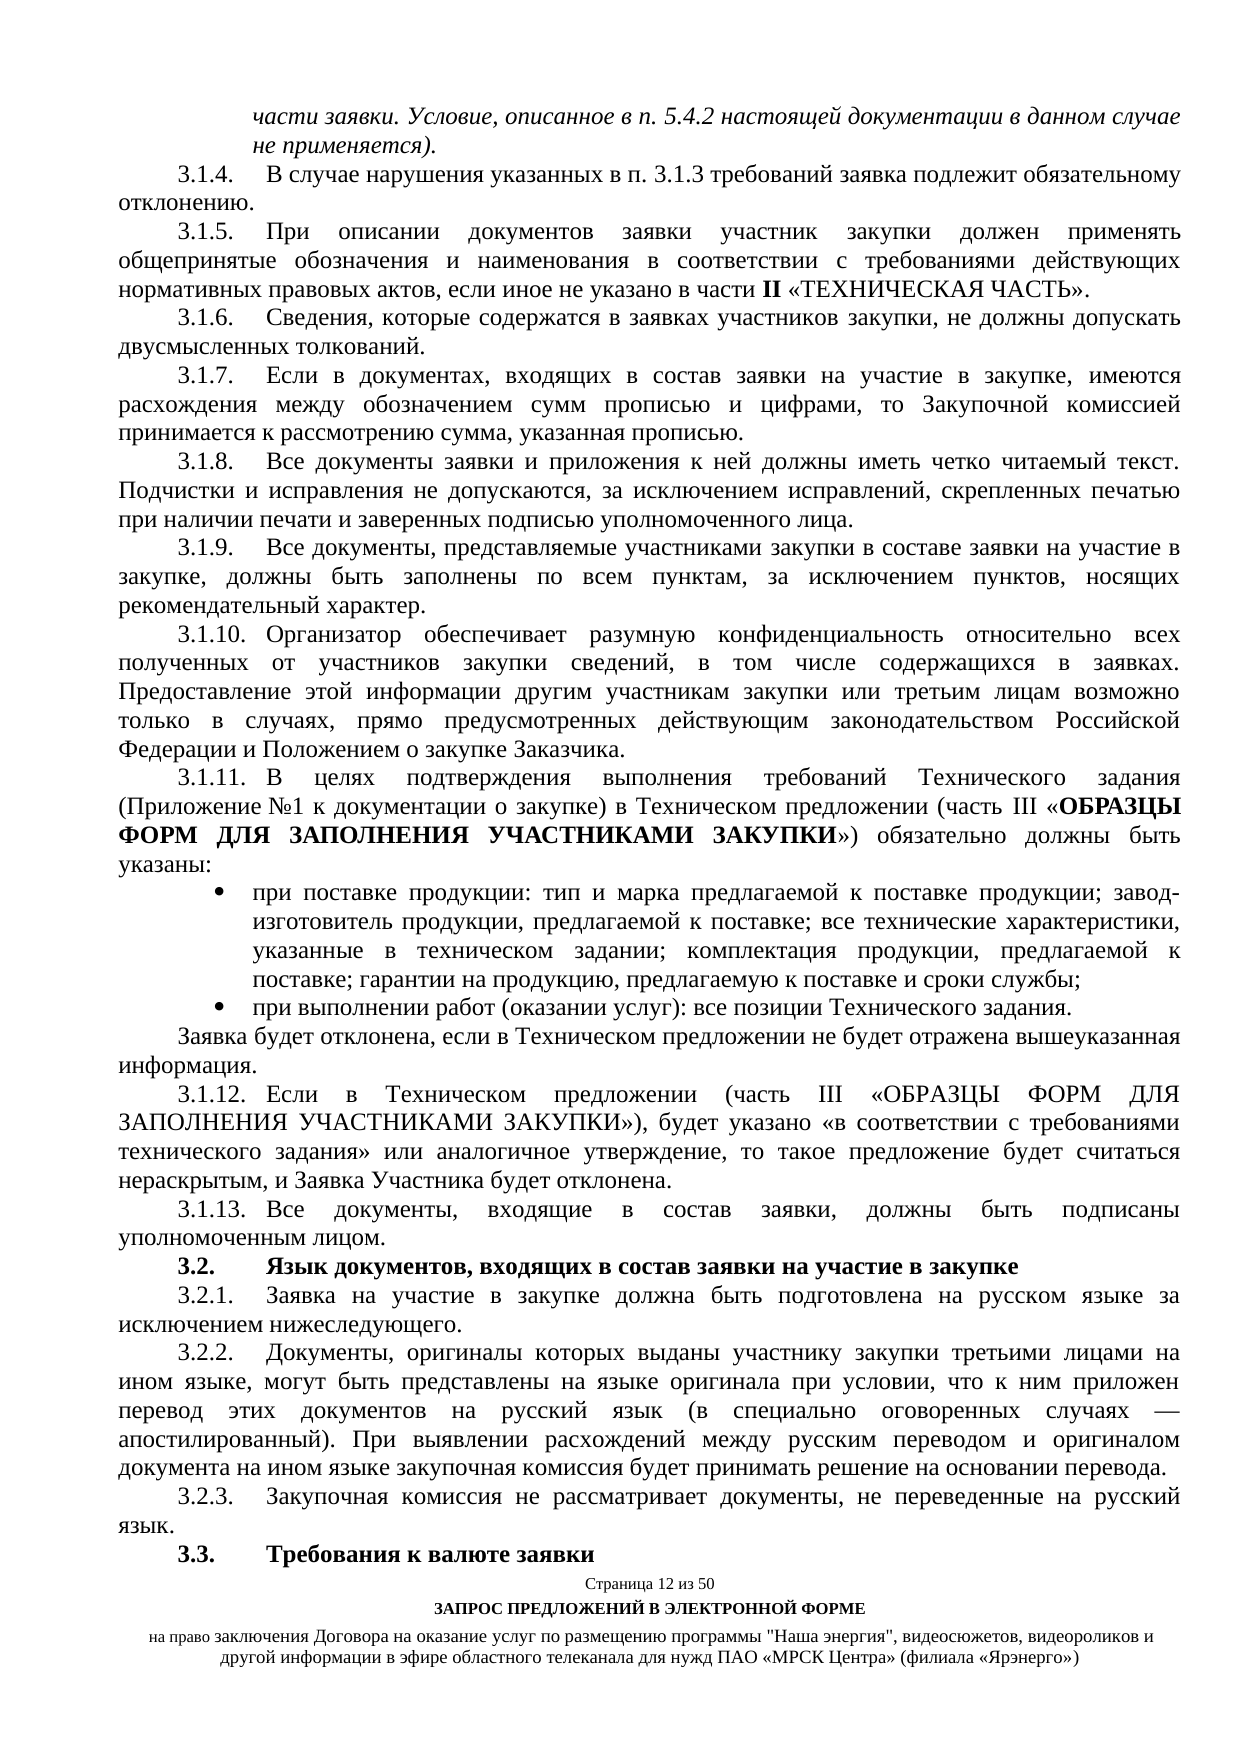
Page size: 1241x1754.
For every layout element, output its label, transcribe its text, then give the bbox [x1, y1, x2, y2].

subtitle В случае нарушения указанных в п. 3.1.3 требований заявка подлежит обязательному отклонению. [118, 159, 1181, 216]
subtitle при поставке продукции: тип и марка предлагаемой к поставке продукции; завод-изготовитель продукции, предлагаемой к поставке; все технические характеристики, указанные в техническом задании; комплектация продукции, предлагаемой к поставке; гарантии на продукцию, предлагаемую к поставке и сроки службы; [215, 877, 1181, 992]
subtitle Если в документах, входящих в состав заявки на участие в закупке, имеются расхождения между обозначением сумм прописью и цифрами, то Закупочной комиссией принимается к рассмотрению сумма, указанная прописью. [118, 360, 1181, 446]
subtitle при выполнении работ (оказании услуг): все позиции Технического задания. [215, 992, 1181, 1021]
subtitle Заявка на участие в закупке должна быть подготовлена на русском языке за исключением нижеследующего. [118, 1280, 1181, 1337]
subtitle Организатор обеспечивает разумную конфиденциальность относительно всех полученных от участников закупки сведений, в том числе содержащихся в заявках. Предоставление этой информации другим участникам закупки или третьим лицам возможно только в случаях, прямо предусмотренных действующим законодательством Российской Федерации и Положением о закупке Заказчика. [118, 619, 1181, 762]
subtitle Заявка будет отклонена, если в Техническом предложении не будет отражена вышеуказанная информация. [118, 1021, 1181, 1079]
subtitle Требования к валюте заявки [118, 1539, 1181, 1567]
subtitle Если в Техническом предложении (часть III «ОБРАЗЦЫ ФОРМ ДЛЯ ЗАПОЛНЕНИЯ УЧАСТНИКАМИ ЗАКУПКИ»), будет указано «в соответствии с требованиями технического задания» или аналогичное утверждение, то такое предложение будет считаться нераскрытым, и Заявка Участника будет отклонена. [118, 1079, 1181, 1194]
subtitle Сведения, которые содержатся в заявках участников закупки, не должны допускать двусмысленных толкований. [118, 302, 1181, 360]
subtitle Все документы, представляемые участниками закупки в составе заявки на участие в закупке, должны быть заполнены по всем пунктам, за исключением пунктов, носящих рекомендательный характер. [118, 532, 1181, 619]
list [215, 101, 1181, 159]
subtitle Закупочная комиссия не рассматривает документы, не переведенные на русский язык. [118, 1481, 1181, 1539]
subtitle Документы, оригиналы которых выданы участнику закупки третьими лицами на ином языке, могут быть представлены на языке оригинала при условии, что к ним приложен перевод этих документов на русский язык (в специально оговоренных случаях — апостилированный). При выявлении расхождений между русским переводом и оригиналом документа на ином языке закупочная комиссия будет принимать решение на основании перевода. [118, 1337, 1181, 1481]
subtitle Все документы, входящие в состав заявки, должны быть подписаны уполномоченным лицом. [118, 1194, 1181, 1251]
subtitle При описании документов заявки участник закупки должен применять общепринятые обозначения и наименования в соответствии с требованиями действующих нормативных правовых актов, если иное не указано в части II «ТЕХНИЧЕСКАЯ ЧАСТЬ». [118, 216, 1181, 302]
subtitle Все документы заявки и приложения к ней должны иметь четко читаемый текст. Подчистки и исправления не допускаются, за исключением исправлений, скрепленных печатью при наличии печати и заверенных подписью уполномоченного лица. [118, 446, 1181, 532]
subtitle В целях подтверждения выполнения требований Технического задания (Приложение №1 к документации о закупке) в Техническом предложении (часть III «ОБРАЗЦЫ ФОРМ ДЛЯ ЗАПОЛНЕНИЯ УЧАСТНИКАМИ ЗАКУПКИ») обязательно должны быть указаны: [118, 762, 1181, 877]
subtitle Язык документов, входящих в состав заявки на участие в закупке [118, 1251, 1181, 1280]
